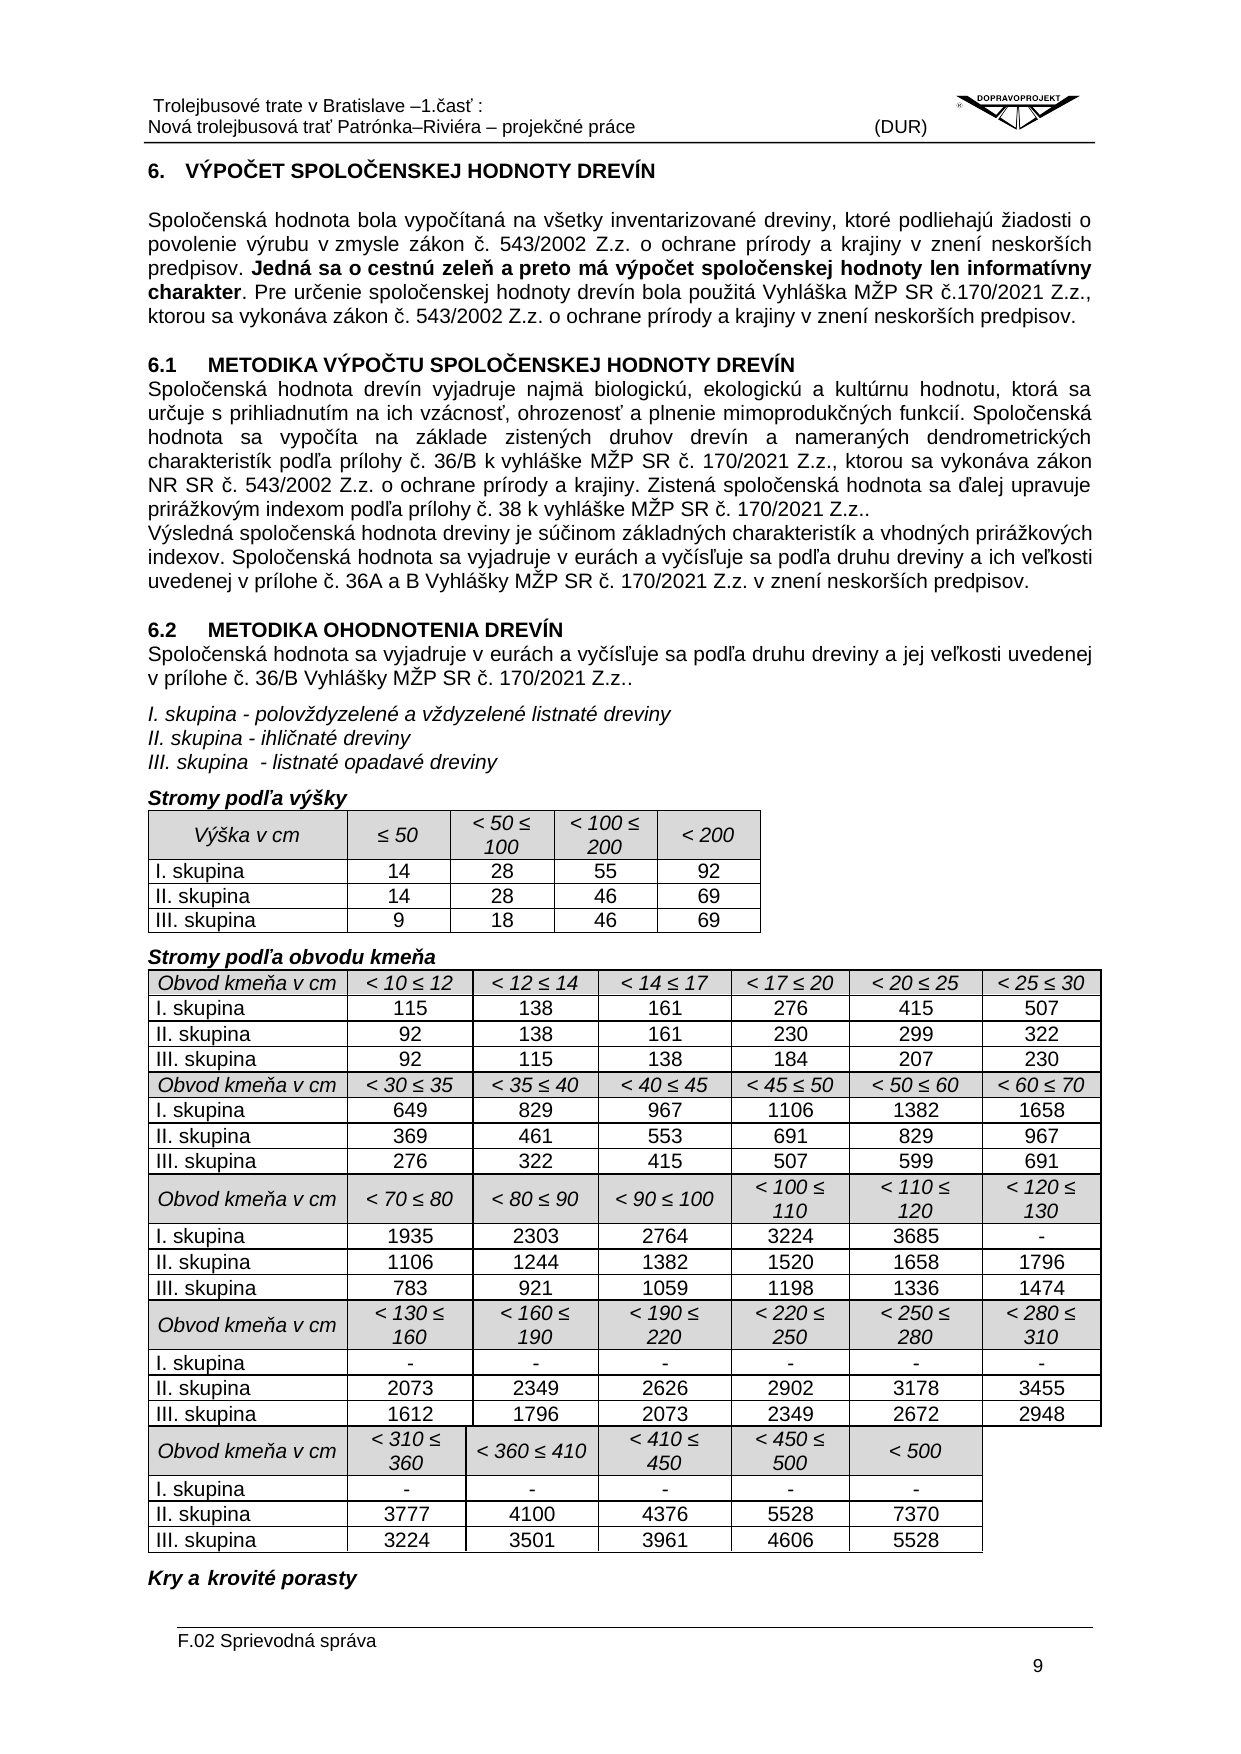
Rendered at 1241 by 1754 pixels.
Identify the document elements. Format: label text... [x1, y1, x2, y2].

table_cell 18 [451, 909, 554, 932]
table_cell III. skupina [149, 1275, 347, 1299]
table_cell < 410 ≤ 450 [599, 1427, 731, 1475]
subtitle Metodika ohodnotenia drevín [148, 617, 1093, 641]
table_cell 1658 [850, 1250, 982, 1274]
table_cell 1935 [348, 1224, 472, 1248]
table_header < 14 ≤ 17 [599, 971, 731, 994]
table_cell 1244 [474, 1250, 598, 1274]
table_cell 2626 [599, 1376, 731, 1400]
table_cell I. skupina [149, 996, 347, 1020]
table_cell < 250 ≤ 280 [850, 1301, 982, 1349]
table_cell Obvod kmeňa v cm [149, 1301, 347, 1349]
table_cell - [348, 1476, 465, 1500]
table_cell 4606 [732, 1527, 849, 1551]
table_cell 1796 [983, 1250, 1100, 1274]
table_cell - [599, 1350, 731, 1374]
table_cell III. skupina [149, 1401, 347, 1425]
table_cell 3178 [850, 1376, 982, 1400]
table_cell - [983, 1350, 1100, 1374]
table_cell < 130 ≤ 160 [348, 1301, 472, 1349]
table_cell III. skupina [149, 909, 347, 932]
table_header < 17 ≤ 20 [732, 971, 849, 994]
table_cell - [732, 1476, 849, 1500]
table_cell 5528 [850, 1527, 982, 1551]
table_cell I. skupina [149, 1476, 347, 1500]
table_cell < 160 ≤ 190 [474, 1301, 598, 1349]
text Spoločenská hodnota drevín vyjadruje najmä biologickú, ekologickú a kultúrnu hodnotu, ktorá sa určuje s prihliadnutím na ich vzácnosť, ohrozenosť a plnenie mimoprodukčných funkcií. Spoločenská hodnota sa vypočíta na základe zistených druhov drevín a nameraných dendrometrických charakteristík podľa prílohy č. 36/B k vyhláške MŽP SR č. 170/2021 Z.z., ktorou sa vykonáva zákon NR SR č. 543/2002 Z.z. o ochrane prírody a krajiny. Zistená spoločenská hodnota sa ďalej upravuje prirážkovým indexom podľa prílohy č. 38 k vyhláške MŽP SR č. 170/2021 Z.z.. [148, 377, 1093, 521]
table_cell 1612 [348, 1401, 472, 1425]
table_cell < 220 ≤ 250 [732, 1301, 849, 1349]
table_header ≤ 50 [348, 811, 450, 859]
table_cell 1059 [599, 1275, 731, 1299]
table_cell < 90 ≤ 100 [599, 1175, 731, 1223]
table_cell 7370 [850, 1502, 982, 1526]
table_cell 649 [348, 1098, 472, 1122]
table_cell 1658 [983, 1098, 1100, 1122]
table_cell 4376 [599, 1502, 731, 1526]
table_cell II. skupina [149, 884, 347, 908]
table_cell 1796 [474, 1401, 598, 1425]
table_cell 5528 [732, 1502, 849, 1526]
table_cell 92 [348, 1022, 472, 1046]
table_cell < 80 ≤ 90 [474, 1175, 598, 1223]
table_cell - [983, 1224, 1100, 1248]
table_cell < 120 ≤ 130 [983, 1175, 1100, 1223]
table_cell 161 [599, 996, 731, 1020]
table_cell < 30 ≤ 35 [348, 1073, 472, 1097]
table_header < 10 ≤ 12 [348, 971, 472, 994]
table_cell Obvod kmeňa v cm [149, 1073, 347, 1097]
text II. skupina - ihličnaté dreviny [148, 726, 1093, 750]
text Stromy podľa výšky [148, 786, 1093, 810]
table_cell I. skupina [149, 1350, 347, 1374]
table_cell < 450 ≤ 500 [732, 1427, 849, 1475]
table_cell 299 [850, 1022, 982, 1046]
table_cell I. skupina [149, 860, 347, 883]
table_cell 415 [850, 996, 982, 1020]
table_cell < 50 ≤ 60 [850, 1073, 982, 1097]
table_cell 2073 [599, 1401, 731, 1425]
table_cell Obvod kmeňa v cm [149, 1427, 347, 1475]
table_cell 322 [474, 1149, 598, 1173]
table_cell 322 [983, 1022, 1100, 1046]
table_cell 14 [348, 884, 450, 908]
table_cell 691 [983, 1149, 1100, 1173]
table_cell < 500 [850, 1427, 982, 1475]
table_cell 92 [658, 860, 760, 883]
table_cell III. skupina [149, 1527, 347, 1551]
table_cell 1520 [732, 1250, 849, 1274]
table_cell < 45 ≤ 50 [732, 1073, 849, 1097]
table_cell < 310 ≤ 360 [348, 1427, 465, 1475]
table_cell < 100 ≤ 110 [732, 1175, 849, 1223]
table_cell II. skupina [149, 1022, 347, 1046]
table_cell 553 [599, 1124, 731, 1148]
table_cell II. skupina [149, 1250, 347, 1274]
table_cell 3777 [348, 1502, 465, 1526]
table_cell 69 [658, 884, 760, 908]
table_cell 3455 [983, 1376, 1100, 1400]
table_cell 1106 [348, 1250, 472, 1274]
table_cell < 35 ≤ 40 [474, 1073, 598, 1097]
text I. skupina - polovždyzelené a vždyzelené listnaté dreviny [148, 702, 1093, 726]
table_cell 69 [658, 909, 760, 932]
text III. skupina - listnaté opadavé dreviny [148, 750, 1093, 774]
table_cell 4100 [467, 1502, 598, 1526]
table_cell < 190 ≤ 220 [599, 1301, 731, 1349]
table_cell 3685 [850, 1224, 982, 1248]
table_cell I. skupina [149, 1098, 347, 1122]
table_cell 28 [451, 884, 554, 908]
table_cell - [732, 1350, 849, 1374]
table_cell 138 [599, 1047, 731, 1071]
table_cell II. skupina [149, 1376, 347, 1400]
table_cell < 40 ≤ 45 [599, 1073, 731, 1097]
table_cell 369 [348, 1124, 472, 1148]
table_cell < 60 ≤ 70 [983, 1073, 1100, 1097]
table_cell 967 [983, 1124, 1100, 1148]
table_cell - [348, 1350, 472, 1374]
table_cell 1382 [599, 1250, 731, 1274]
table_cell 461 [474, 1124, 598, 1148]
table_header < 25 ≤ 30 [983, 971, 1100, 994]
table_cell 415 [599, 1149, 731, 1173]
table_cell 115 [474, 1047, 598, 1071]
table_header < 50 ≤ 100 [451, 811, 554, 859]
table_cell I. skupina [149, 1224, 347, 1248]
table_cell 2902 [732, 1376, 849, 1400]
table_cell 1106 [732, 1098, 849, 1122]
table_cell 3224 [732, 1224, 849, 1248]
text Spoločenská hodnota sa vyjadruje v eurách a vyčísľuje sa podľa druhu dreviny a jej veľkosti uvedenej v prílohe č. 36/B Vyhlášky MŽP SR č. 170/2021 Z.z.. [148, 641, 1093, 689]
table_cell 1336 [850, 1275, 982, 1299]
table_cell < 70 ≤ 80 [348, 1175, 472, 1223]
table_cell 55 [555, 860, 657, 883]
table_cell - [850, 1476, 982, 1500]
table_cell 46 [555, 909, 657, 932]
table_cell III. skupina [149, 1149, 347, 1173]
table_cell 138 [474, 996, 598, 1020]
table_cell 3501 [467, 1527, 598, 1551]
table_cell 115 [348, 996, 472, 1020]
table_header < 12 ≤ 14 [474, 971, 598, 994]
table_header < 200 [658, 811, 760, 859]
table_header < 20 ≤ 25 [850, 971, 982, 994]
table_cell 783 [348, 1275, 472, 1299]
table_cell 161 [599, 1022, 731, 1046]
table_cell 507 [983, 996, 1100, 1020]
table_cell 967 [599, 1098, 731, 1122]
table_cell < 110 ≤ 120 [850, 1175, 982, 1223]
table_cell - [599, 1476, 731, 1500]
table_cell 921 [474, 1275, 598, 1299]
table_cell 691 [732, 1124, 849, 1148]
table_cell < 360 ≤ 410 [467, 1427, 598, 1475]
table_cell 230 [983, 1047, 1100, 1071]
table_cell 829 [850, 1124, 982, 1148]
text Kry a krovité porasty [148, 1565, 1093, 1589]
table_cell II. skupina [149, 1502, 347, 1526]
table_cell - [850, 1350, 982, 1374]
table_cell 2764 [599, 1224, 731, 1248]
table_cell III. skupina [149, 1047, 347, 1071]
table_header Výška v cm [149, 811, 347, 859]
table_cell 207 [850, 1047, 982, 1071]
table_cell 2349 [732, 1401, 849, 1425]
table_cell 2349 [474, 1376, 598, 1400]
table_header Obvod kmeňa v cm [149, 971, 347, 994]
table_cell 230 [732, 1022, 849, 1046]
table_cell < 280 ≤ 310 [983, 1301, 1100, 1349]
table_cell 2672 [850, 1401, 982, 1425]
text Spoločenská hodnota bola vypočítaná na všetky inventarizované dreviny, ktoré podliehajú žiadosti o povolenie výrubu v zmysle zákon č. 543/2002 Z.z. o ochrane prírody a krajiny v znení neskorších predpisov. Jedná sa o cestnú zeleň a preto má výpočet spoločenskej hodnoty len informatívny charakter. Pre určenie spoločenskej hodnoty drevín bola použitá Vyhláška MŽP SR č.170/2021 Z.z., ktorou sa vykonáva zákon č. 543/2002 Z.z. o ochrane prírody a krajiny v znení neskorších predpisov. [148, 208, 1093, 328]
table_cell - [474, 1350, 598, 1374]
table_cell 92 [348, 1047, 472, 1071]
table_cell 1198 [732, 1275, 849, 1299]
table_cell 2073 [348, 1376, 472, 1400]
table_cell - [467, 1476, 598, 1500]
text Stromy podľa obvodu kmeňa [148, 945, 1093, 969]
table_cell 1382 [850, 1098, 982, 1122]
table_cell 2948 [983, 1401, 1100, 1425]
table_cell 3961 [599, 1527, 731, 1551]
table_cell 2303 [474, 1224, 598, 1248]
table_cell 46 [555, 884, 657, 908]
table_cell 276 [732, 996, 849, 1020]
table_cell 276 [348, 1149, 472, 1173]
table_cell 14 [348, 860, 450, 883]
table_cell 28 [451, 860, 554, 883]
table_header < 100 ≤ 200 [555, 811, 657, 859]
table_cell 3224 [348, 1527, 465, 1551]
table_cell 829 [474, 1098, 598, 1122]
table_cell 9 [348, 909, 450, 932]
table_cell 138 [474, 1022, 598, 1046]
table_cell 1474 [983, 1275, 1100, 1299]
text Výsledná spoločenská hodnota dreviny je súčinom základných charakteristík a vhodných prirážkových indexov. Spoločenská hodnota sa vyjadruje v eurách a vyčísľuje sa podľa druhu dreviny a ich veľkosti uvedenej v prílohe č. 36A a B Vyhlášky MŽP SR č. 170/2021 Z.z. v znení neskorších predpisov. [148, 521, 1093, 592]
table_cell 184 [732, 1047, 849, 1071]
subtitle Výpočet spoločenskej hodnoty drevín [148, 159, 1093, 183]
table_cell II. skupina [149, 1124, 347, 1148]
subtitle Metodika výpočtu spoločenskej hodnoty drevín [148, 353, 1093, 377]
table_cell 599 [850, 1149, 982, 1173]
table_cell Obvod kmeňa v cm [149, 1175, 347, 1223]
table_cell 507 [732, 1149, 849, 1173]
